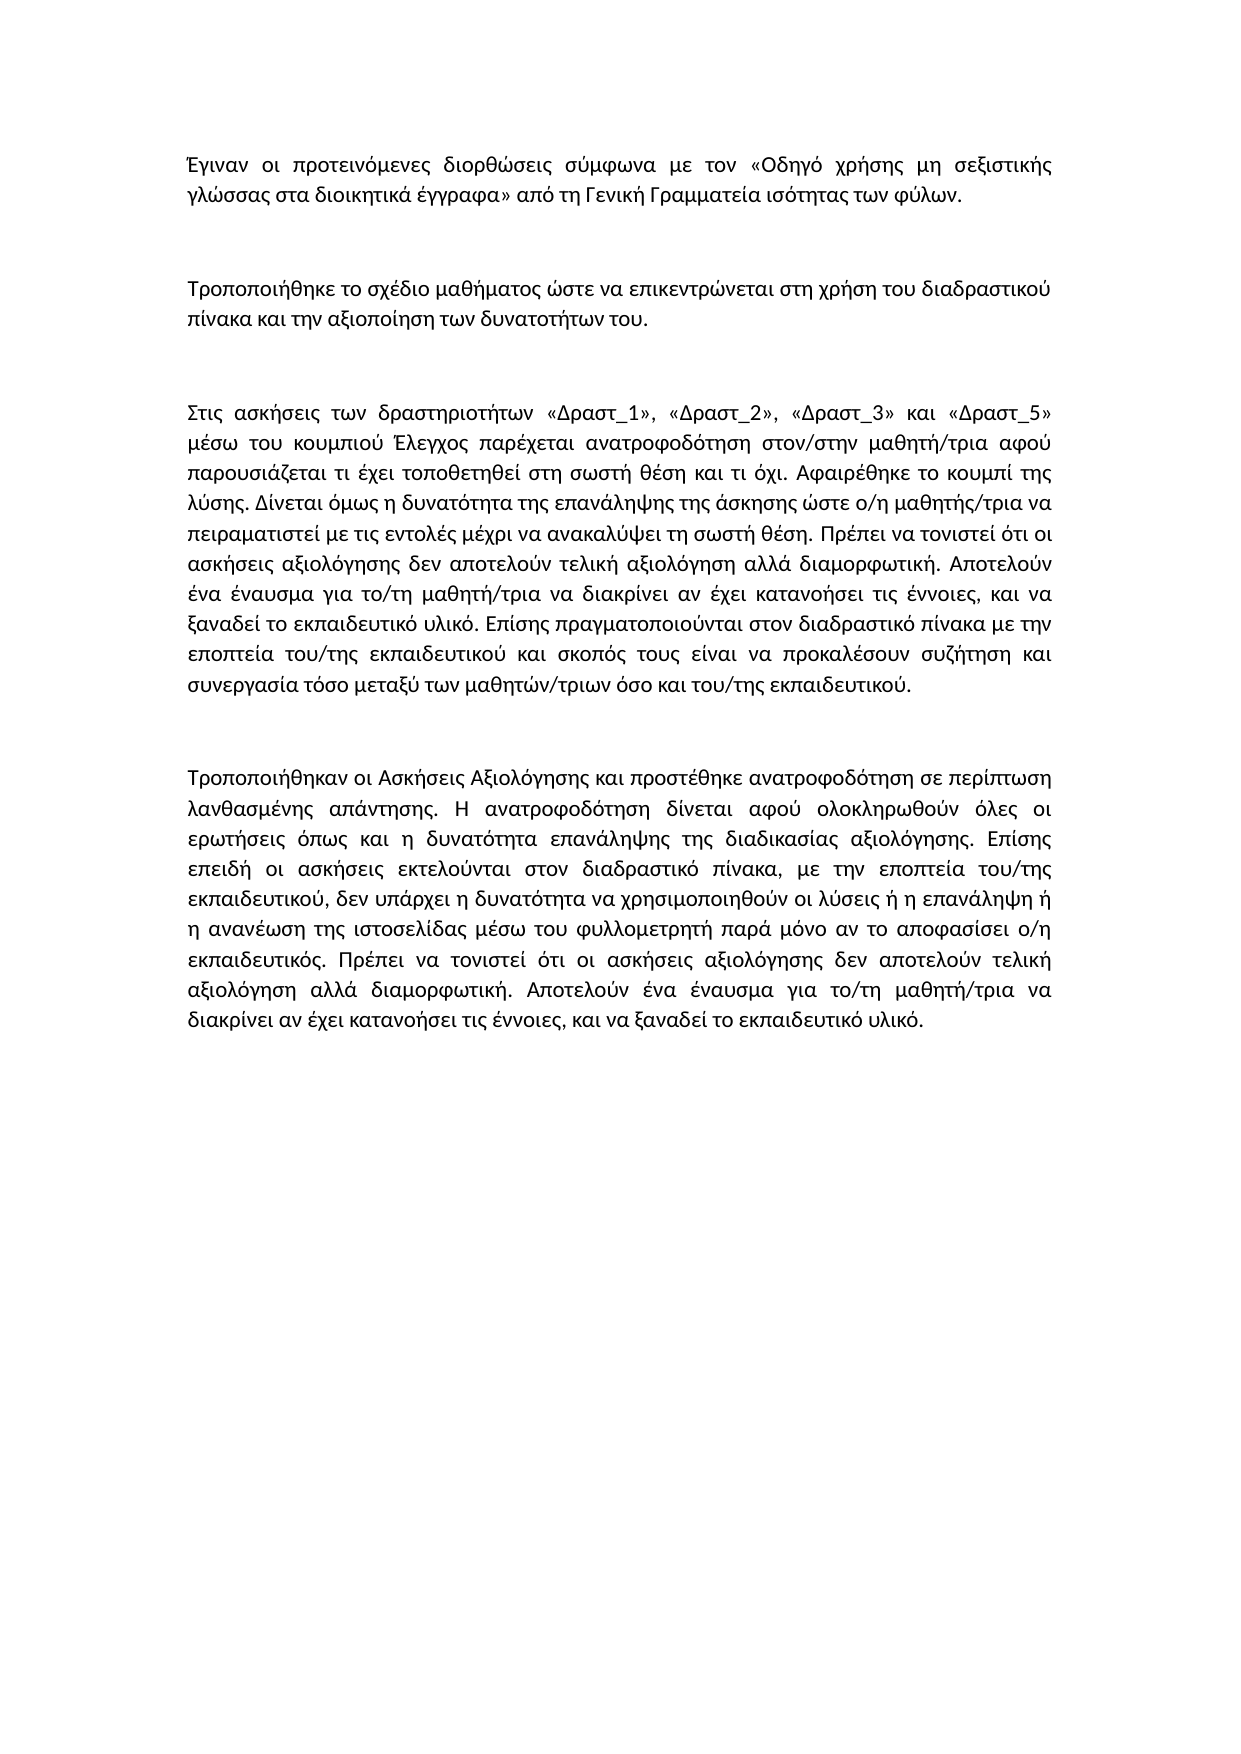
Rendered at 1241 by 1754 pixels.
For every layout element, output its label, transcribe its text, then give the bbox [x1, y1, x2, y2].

text Έγιναν οι προτεινόμενες διορθώσεις σύμφωνα με τον «Οδηγό χρήσης μη σεξιστικής γλώσσας στα διοικητικά έγγραφα» από τη Γενική Γραμματεία ισότητας των φύλων. [187, 150, 1053, 208]
text Στις ασκήσεις των δραστηριοτήτων «Δραστ_1», «Δραστ_2», «Δραστ_3» και «Δραστ_5» μέσω του κουμπιού Έλεγχος παρέχεται ανατροφοδότηση στον/στην μαθητή/τρια αφού παρουσιάζεται τι έχει τοποθετηθεί στη σωστή θέση και τι όχι. Αφαιρέθηκε το κουμπί της λύσης. Δίνεται όμως η δυνατότητα της επανάληψης της άσκησης ώστε ο/η μαθητής/τρια να πειραματιστεί με τις εντολές μέχρι να ανακαλύψει τη σωστή θέση. Πρέπει να τονιστεί ότι οι ασκήσεις αξιολόγησης δεν αποτελούν τελική αξιολόγηση αλλά διαμορφωτική. Αποτελούν ένα έναυσμα για το/τη μαθητή/τρια να διακρίνει αν έχει κατανοήσει τις έννοιες, και να ξαναδεί το εκπαιδευτικό υλικό. Επίσης πραγματοποιούνται στον διαδραστικό πίνακα με την εποπτεία του/της εκπαιδευτικού και σκοπός τους είναι να προκαλέσουν συζήτηση και συνεργασία τόσο μεταξύ των μαθητών/τριων όσο και του/της εκπαιδευτικού. [187, 398, 1053, 698]
text Τροποποιήθηκαν οι Ασκήσεις Αξιολόγησης και προστέθηκε ανατροφοδότηση σε περίπτωση λανθασμένης απάντησης. Η ανατροφοδότηση δίνεται αφού ολοκληρωθούν όλες οι ερωτήσεις όπως και η δυνατότητα επανάληψης της διαδικασίας αξιολόγησης. Επίσης επειδή οι ασκήσεις εκτελούνται στον διαδραστικό πίνακα, με την εποπτεία του/της εκπαιδευτικού, δεν υπάρχει η δυνατότητα να χρησιμοποιηθούν οι λύσεις ή η επανάληψη ή η ανανέωση της ιστοσελίδας μέσω του φυλλομετρητή παρά μόνο αν το αποφασίσει ο/η εκπαιδευτικός. Πρέπει να τονιστεί ότι οι ασκήσεις αξιολόγησης δεν αποτελούν τελική αξιολόγηση αλλά διαμορφωτική. Αποτελούν ένα έναυσμα για το/τη μαθητή/τρια να διακρίνει αν έχει κατανοήσει τις έννοιες, και να ξαναδεί το εκπαιδευτικό υλικό. [187, 763, 1053, 1033]
text Τροποποιήθηκε το σχέδιο μαθήματος ώστε να επικεντρώνεται στη χρήση του διαδραστικού πίνακα και την αξιοποίηση των δυνατοτήτων του. [187, 274, 1053, 332]
